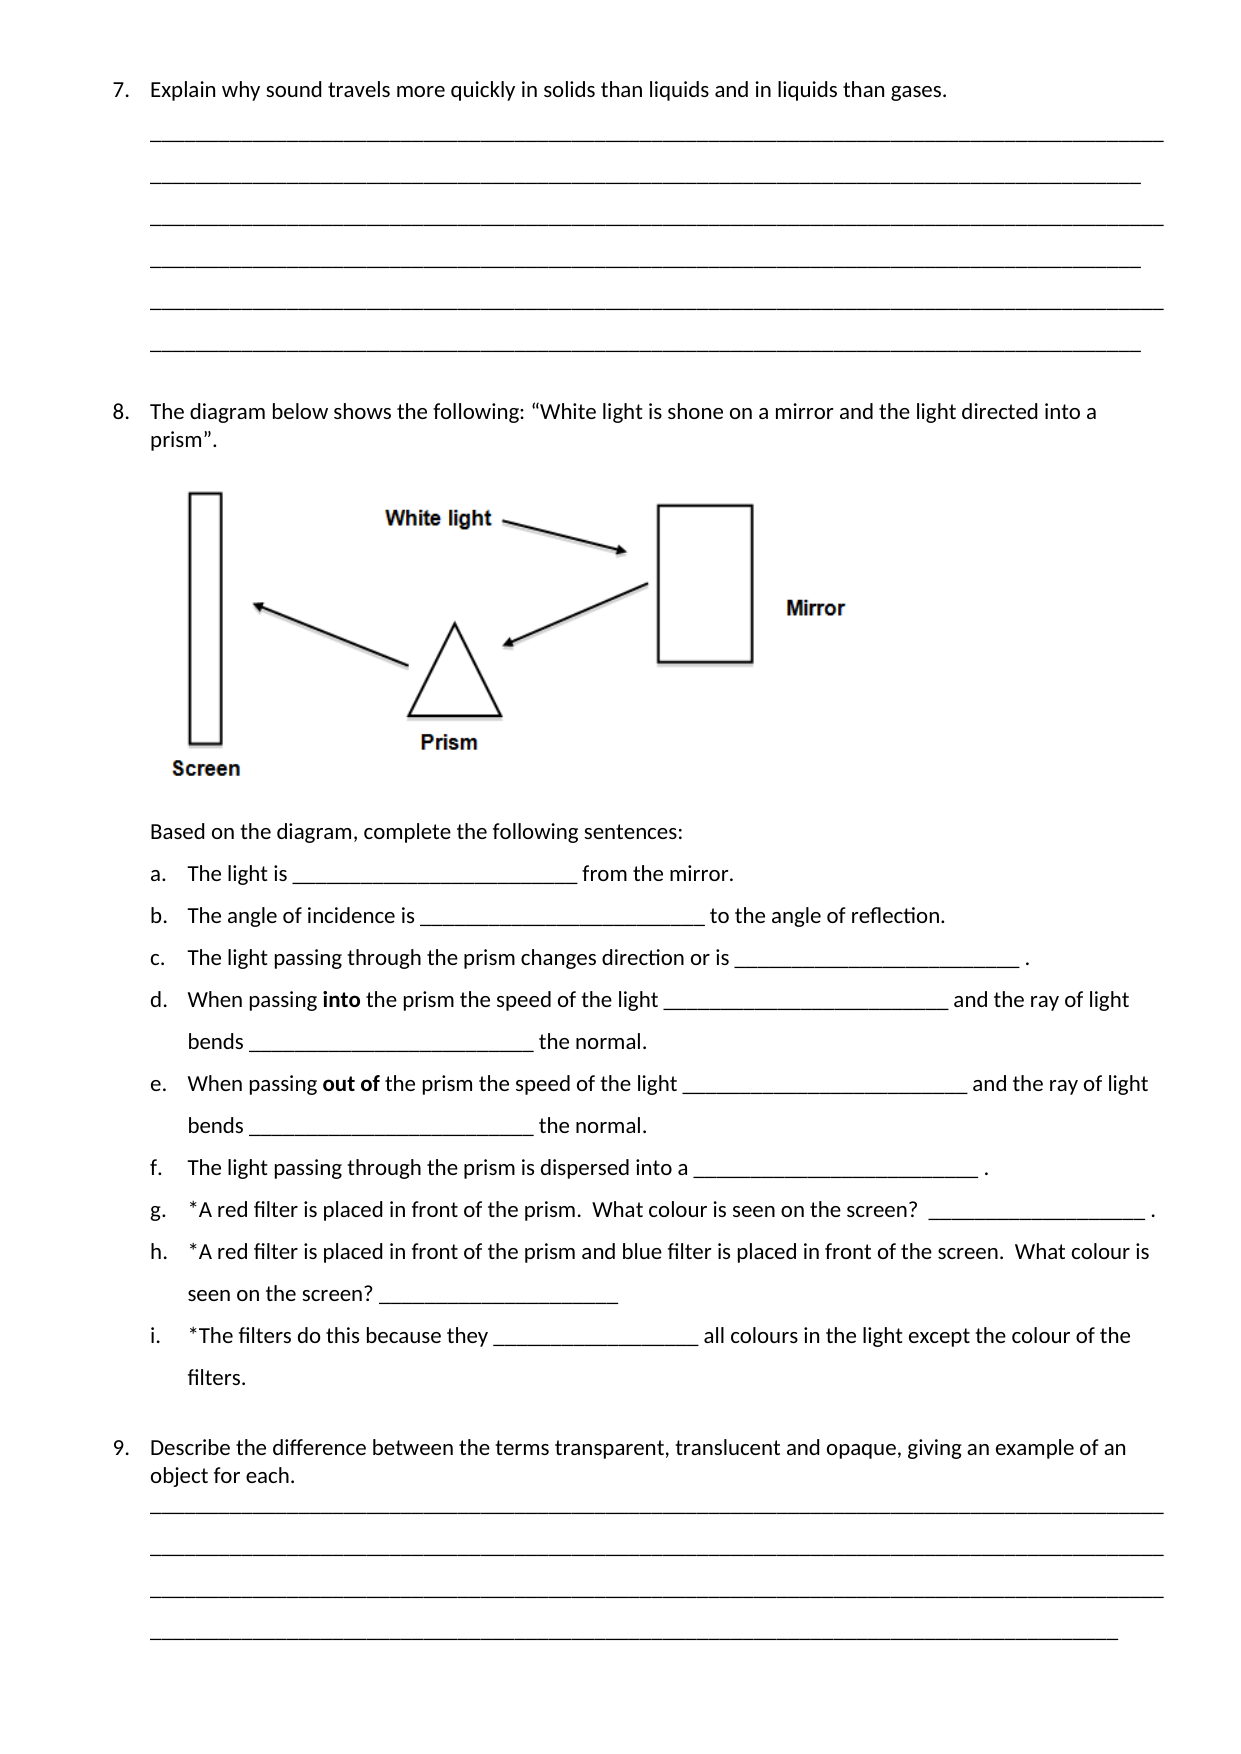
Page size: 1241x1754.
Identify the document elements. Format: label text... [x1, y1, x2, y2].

list *A red filter is placed in front of the prism. What colour is seen on the screen? ___________________ . [150, 1195, 1165, 1223]
list When passing out of the prism the speed of the light _________________________ and the ray of light bends _________________________ the normal. [150, 1069, 1165, 1139]
list Describe the difference between the terms transparent, translucent and opaque, giving an example of an object for each. [112, 1433, 1165, 1489]
list ________________________________________________________________________________________________________________________________________________________________________________________________________________________________________________________________________________________________________________________________________________________________ [150, 1489, 1165, 1643]
list Based on the diagram, complete the following sentences: [150, 817, 1165, 845]
list The angle of incidence is _________________________ to the angle of reflection. [150, 901, 1165, 929]
list The light passing through the prism is dispersed into a _________________________ . [150, 1153, 1165, 1181]
picture [150, 481, 854, 789]
list The light passing through the prism changes direction or is _________________________ . [150, 943, 1165, 971]
list *A red filter is placed in front of the prism and blue filter is placed in front of the screen. What colour is seen on the screen? _____________________ [150, 1237, 1165, 1307]
list Explain why sound travels more quickly in solids than liquids and in liquids than gases. [112, 75, 1165, 103]
list *The filters do this because they __________________ all colours in the light except the colour of the filters. [150, 1321, 1165, 1391]
list When passing into the prism the speed of the light _________________________ and the ray of light bends _________________________ the normal. [150, 985, 1165, 1055]
list The light is _________________________ from the mirror. [150, 859, 1165, 887]
list The diagram below shows the following: “White light is shone on a mirror and the light directed into a prism”. [112, 397, 1165, 453]
